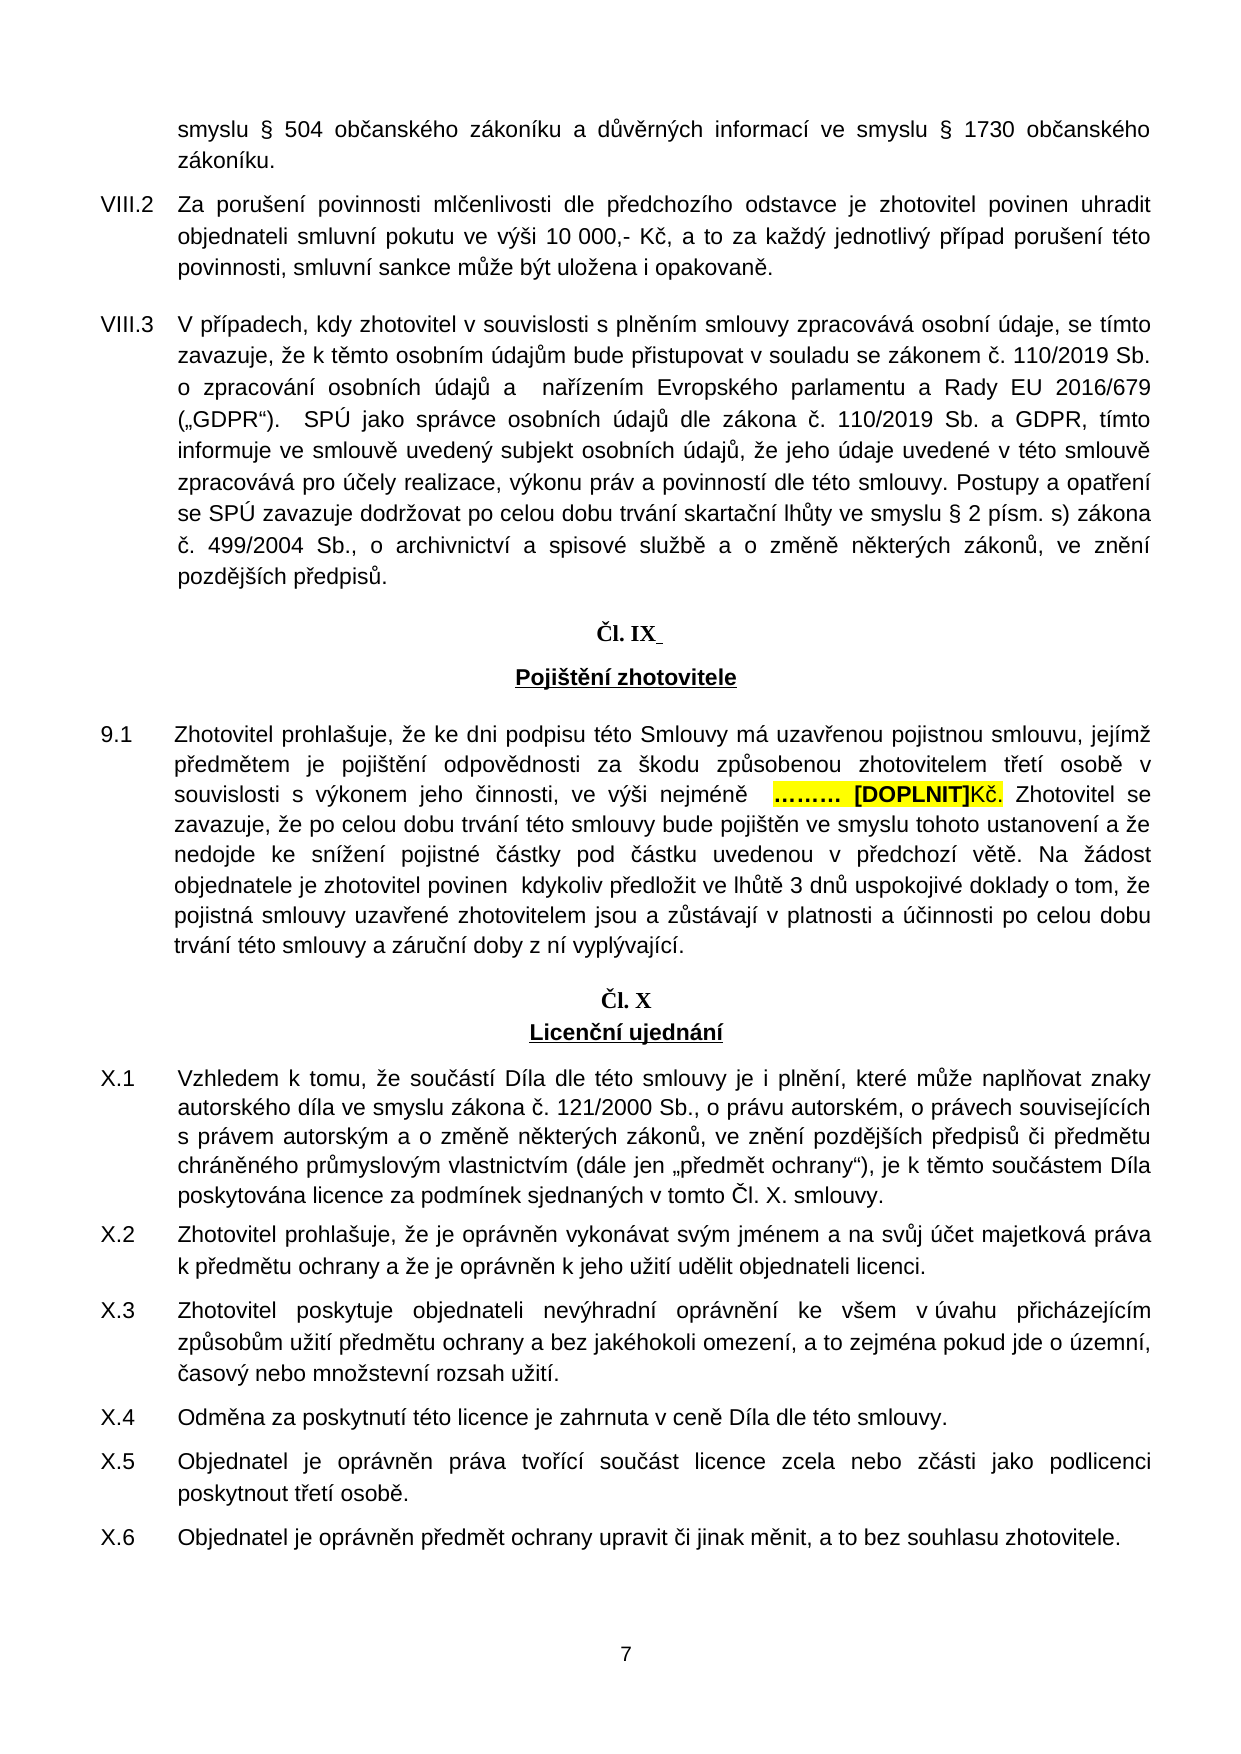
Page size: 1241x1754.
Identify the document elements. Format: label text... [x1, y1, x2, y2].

list Zhotovitel poskytuje objednateli nevýhradní oprávnění ke všem v úvahu přicházejícím způsobům užití předmětu ochrany a bez jakéhokoli omezení, a to zejména pokud jde o územní, časový nebo množstevní rozsah užití. [100, 1297, 1152, 1386]
list Zhotovitel prohlašuje, že je oprávněn vykonávat svým jménem a na svůj účet majetková práva k předmětu ochrany a že je oprávněn k jeho užití udělit objednateli licenci. [100, 1221, 1152, 1279]
list Objednatel je oprávněn práva tvořící součást licence zcela nebo zčásti jako podlicenci poskytnout třetí osobě. [100, 1448, 1152, 1506]
text 9.1 Zhotovitel prohlašuje, že ke dni podpisu této Smlouvy má uzavřenou pojistnou smlouvu, jejímž předmětem je pojištění odpovědnosti za škodu způsobenou zhotovitelem třetí osobě v souvislosti s výkonem jeho činnosti, ve výši nejméně ……… [DOPLNIT]Kč. Zhotovitel se zavazuje, že po celou dobu trvání této smlouvy bude pojištěn ve smyslu tohoto ustanovení a že nedojde ke snížení pojistné částky pod částku uvedenou v předchozí větě. Na žádost objednatele je zhotovitel povinen kdykoliv předložit ve lhůtě 3 dnů uspokojivé doklady o tom, že pojistná smlouvy uzavřené zhotovitelem jsou a zůstávají v platnosti a účinnosti po celou dobu trvání této smlouvy a záruční doby z ní vyplývající. [100, 721, 1152, 958]
list Vzhledem k tomu, že součástí Díla dle této smlouvy je i plnění, které může naplňovat znaky autorského díla ve smyslu zákona č. 121/2000 Sb., o právu autorském, o právech souvisejících s právem autorským a o změně některých zákonů, ve znění pozdějších předpisů či předmětu chráněného průmyslovým vlastnictvím (dále jen „předmět ochrany“), je k těmto součástem Díla poskytována licence za podmínek sjednaných v tomto Čl. X. smlouvy. [100, 1063, 1152, 1209]
list Odměna za poskytnutí této licence je zahrnuta v ceně Díla dle této smlouvy. [100, 1404, 1152, 1431]
list V případech, kdy zhotovitel v souvislosti s plněním smlouvy zpracovává osobní údaje, se tímto zavazuje, že k těmto osobním údajům bude přistupovat v souladu se zákonem č. 110/2019 Sb. o zpracování osobních údajů a nařízením Evropského parlamentu a Rady EU 2016/679 („GDPR“). SPÚ jako správce osobních údajů dle zákona č. 110/2019 Sb. a GDPR, tímto informuje ve smlouvě uvedený subjekt osobních údajů, že jeho údaje uvedené v této smlouvě zpracovává pro účely realizace, výkonu práv a povinností dle této smlouvy. Postupy a opatření se SPÚ zavazuje dodržovat po celou dobu trvání skartační lhůty ve smyslu § 2 písm. s) zákona č. 499/2004 Sb., o archivnictví a spisové službě a o změně některých zákonů, ve znění pozdějších předpisů. [100, 311, 1152, 590]
text Licenční ujednání [100, 987, 1152, 1045]
list Za porušení povinnosti mlčenlivosti dle předchozího odstavce je zhotovitel povinen uhradit objednateli smluvní pokutu ve výši 10 000,- Kč, a to za každý jednotlivý případ porušení této povinnosti, smluvní sankce může být uložena i opakovaně. [100, 191, 1152, 281]
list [100, 116, 1152, 173]
list Objednatel je oprávněn předmět ochrany upravit či jinak měnit, a to bez souhlasu zhotovitele. [100, 1524, 1152, 1550]
list Pojištění zhotovitele [100, 664, 1152, 690]
